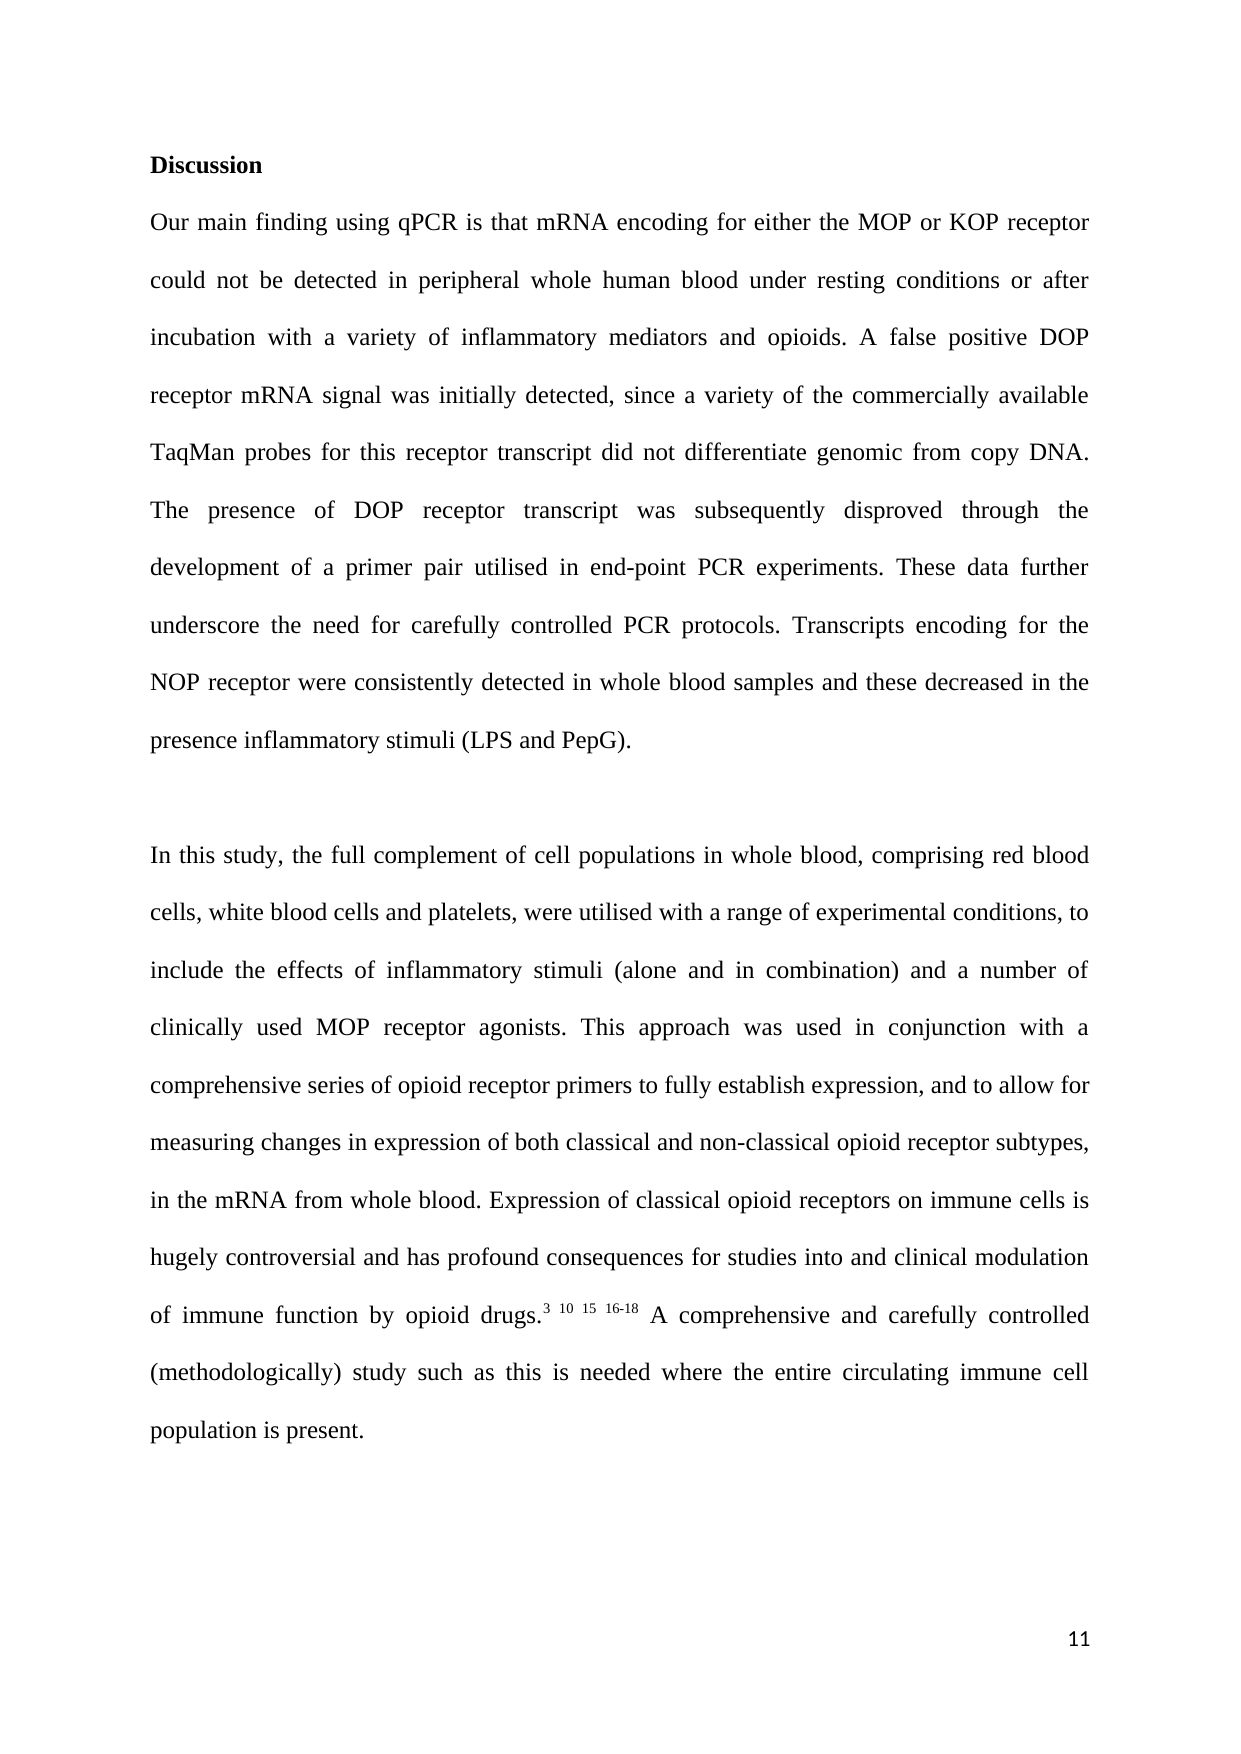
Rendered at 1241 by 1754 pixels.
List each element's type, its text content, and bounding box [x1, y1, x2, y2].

text In this study, the full complement of cell populations in whole blood, comprising red blood cells, white blood cells and platelets, were utilised with a range of experimental conditions, to include the effects of inflammatory stimuli (alone and in combination) and a number of clinically used MOP receptor agonists. This approach was used in conjunction with a comprehensive series of opioid receptor primers to fully establish expression, and to allow for measuring changes in expression of both classical and non-classical opioid receptor subtypes, in the mRNA from whole blood. Expression of classical opioid receptors on immune cells is hugely controversial and has profound consequences for studies into and clinical modulation of immune function by opioid drugs.3 10 15 16-18 A comprehensive and carefully controlled (methodologically) study such as this is needed where the entire circulating immune cell population is present. [150, 840, 1090, 1444]
text Discussion [150, 150, 1090, 179]
text Our main finding using qPCR is that mRNA encoding for either the MOP or KOP receptor could not be detected in peripheral whole human blood under resting conditions or after incubation with a variety of inflammatory mediators and opioids. A false positive DOP receptor mRNA signal was initially detected, since a variety of the commercially available TaqMan probes for this receptor transcript did not differentiate genomic from copy DNA. The presence of DOP receptor transcript was subsequently disproved through the development of a primer pair utilised in end-point PCR experiments. These data further underscore the need for carefully controlled PCR protocols. Transcripts encoding for the NOP receptor were consistently detected in whole blood samples and these decreased in the presence inflammatory stimuli (LPS and PepG). [150, 207, 1090, 754]
